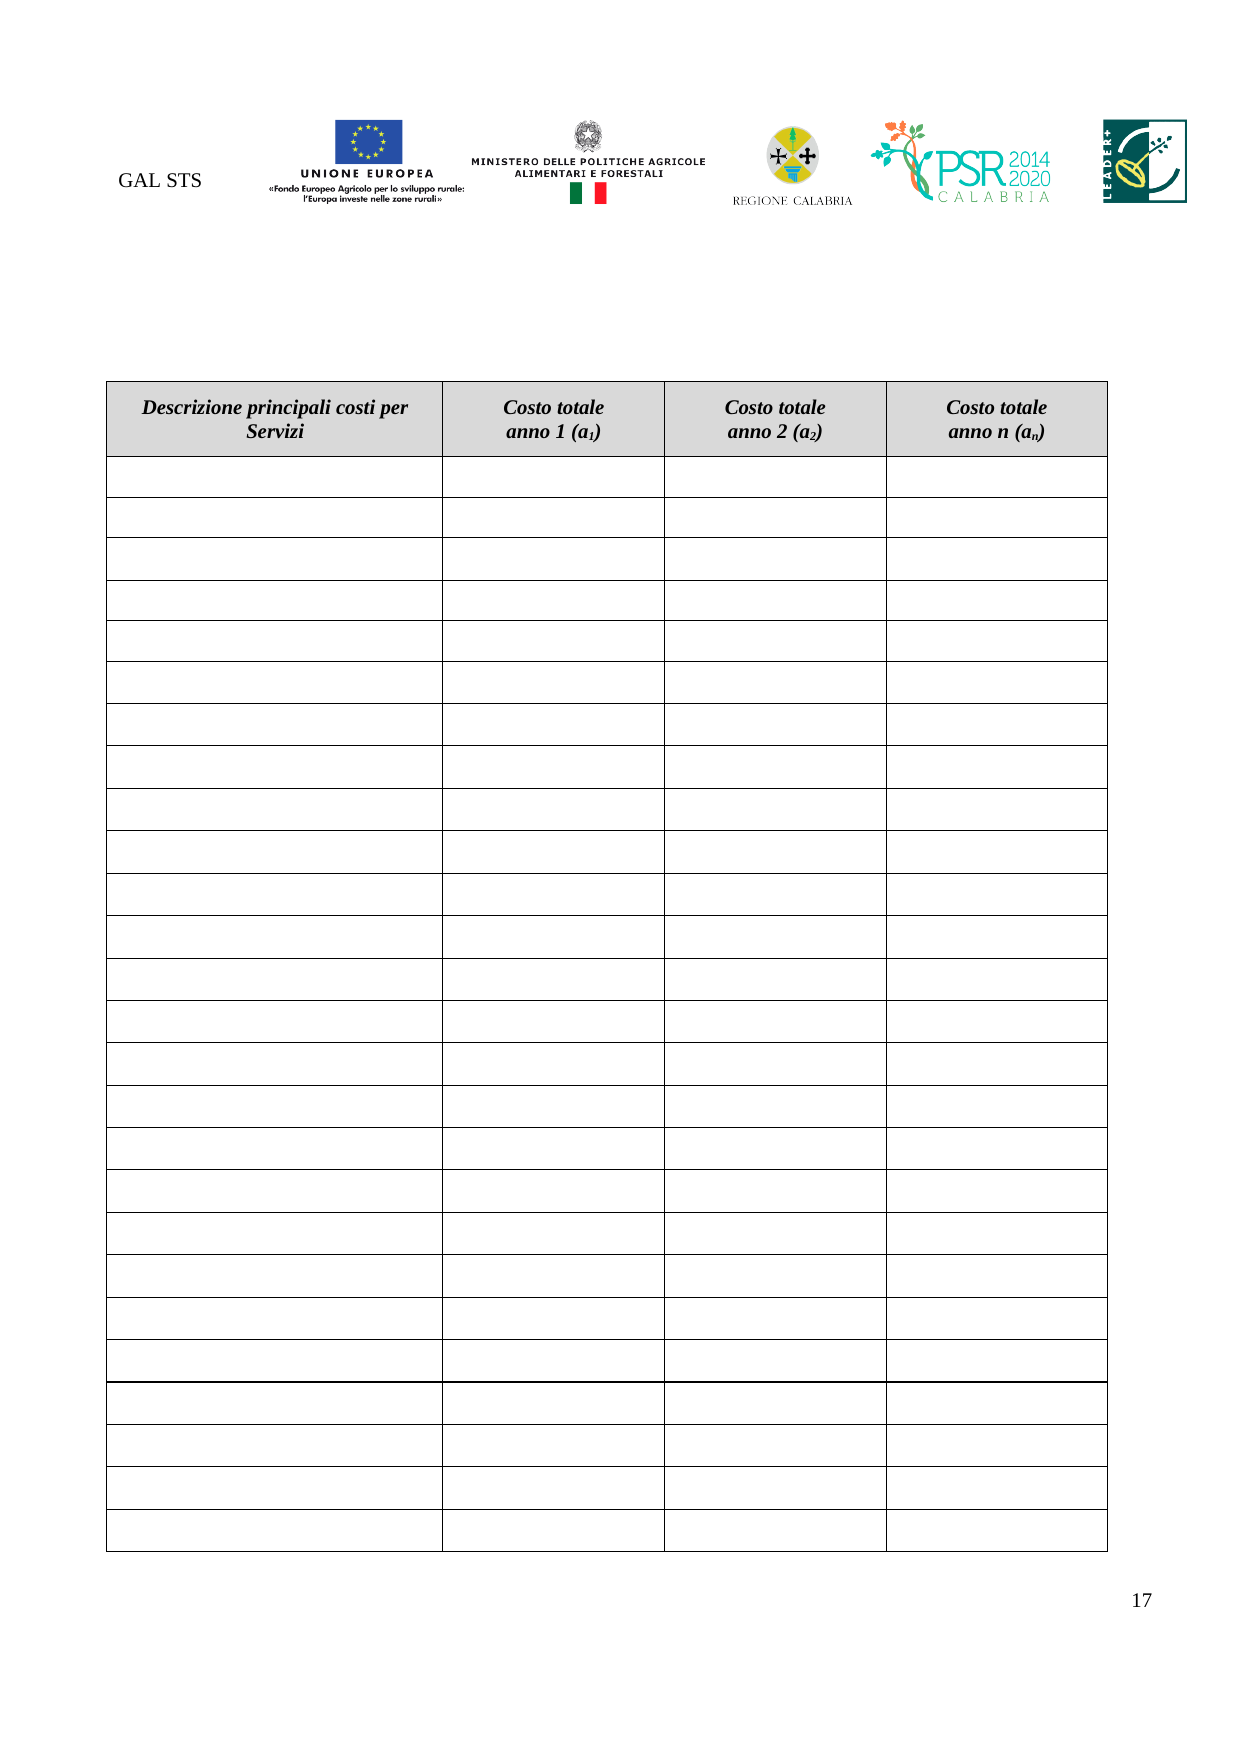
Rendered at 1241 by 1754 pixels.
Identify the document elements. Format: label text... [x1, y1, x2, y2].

table_cell [665, 457, 886, 497]
table_cell [665, 1340, 886, 1381]
table_cell [107, 581, 442, 620]
table_cell [887, 1001, 1107, 1042]
table_cell [887, 621, 1107, 661]
table_cell [443, 1467, 664, 1508]
table_cell [665, 831, 886, 873]
table_cell [443, 831, 664, 873]
table_cell [107, 916, 442, 957]
table_cell [107, 704, 442, 745]
table_cell [665, 1043, 886, 1084]
table_cell [443, 498, 664, 537]
table_cell [887, 1086, 1107, 1127]
table_cell [887, 789, 1107, 830]
table_cell [665, 1128, 886, 1169]
table_cell [443, 538, 664, 579]
table_cell [665, 874, 886, 915]
table_cell [107, 1467, 442, 1508]
table_cell [887, 1425, 1107, 1466]
table_cell [443, 789, 664, 830]
table_cell [887, 1383, 1107, 1424]
table_cell [443, 621, 664, 661]
table_cell [887, 916, 1107, 957]
table_cell [443, 874, 664, 915]
table_cell [443, 1170, 664, 1212]
table_cell [665, 1298, 886, 1339]
table_cell [107, 1298, 442, 1339]
table_cell [887, 1467, 1107, 1508]
table_cell [107, 1001, 442, 1042]
table_header Costo totale anno 2 (a2) [665, 382, 886, 456]
table_cell [443, 1425, 664, 1466]
table_cell [107, 1383, 442, 1424]
table_cell [107, 746, 442, 788]
table_cell [665, 746, 886, 788]
table_cell [107, 621, 442, 661]
table_cell [887, 581, 1107, 620]
table_cell [887, 746, 1107, 788]
table_cell [665, 959, 886, 1000]
table_cell [443, 1128, 664, 1169]
table_cell [887, 1510, 1107, 1551]
table_cell [443, 1043, 664, 1084]
table_cell [107, 1425, 442, 1466]
table_cell [443, 746, 664, 788]
table_cell [665, 704, 886, 745]
table_cell [665, 581, 886, 620]
table_header Costo totale anno 1 (a1) [443, 382, 664, 456]
table_cell [443, 1340, 664, 1381]
table_cell [887, 1213, 1107, 1254]
table_cell [665, 662, 886, 703]
table_cell [443, 662, 664, 703]
table_cell [887, 704, 1107, 745]
table_header Costo totale anno n (an) [887, 382, 1107, 456]
table_cell [665, 1213, 886, 1254]
table_cell [665, 916, 886, 957]
table_cell [443, 581, 664, 620]
table_cell [887, 1255, 1107, 1297]
table_cell [665, 538, 886, 579]
table_cell [665, 1170, 886, 1212]
table_cell [107, 662, 442, 703]
table_cell [665, 1086, 886, 1127]
table_cell [443, 1086, 664, 1127]
table_cell [107, 959, 442, 1000]
table_cell [107, 457, 442, 497]
table_cell [887, 959, 1107, 1000]
table_cell [443, 1298, 664, 1339]
table_cell [665, 1425, 886, 1466]
table_cell [443, 704, 664, 745]
table_cell [665, 789, 886, 830]
table_cell [887, 538, 1107, 579]
table_cell [107, 874, 442, 915]
table_cell [107, 831, 442, 873]
table_cell [107, 1213, 442, 1254]
table_cell [443, 1510, 664, 1551]
table_header Descrizione principali costi per Servizi [107, 382, 442, 456]
table_cell [665, 1255, 886, 1297]
table_cell [443, 916, 664, 957]
table_cell [443, 457, 664, 497]
table_cell [665, 1383, 886, 1424]
table_cell [887, 1128, 1107, 1169]
table_cell [107, 538, 442, 579]
table_cell [887, 1170, 1107, 1212]
table_cell [443, 1383, 664, 1424]
table_cell [665, 1001, 886, 1042]
table_cell [887, 457, 1107, 497]
table_cell [443, 959, 664, 1000]
table_cell [107, 1086, 442, 1127]
table_cell [887, 1340, 1107, 1381]
table_cell [107, 1128, 442, 1169]
table_cell [887, 498, 1107, 537]
table_cell [443, 1255, 664, 1297]
table_cell [443, 1213, 664, 1254]
table_cell [107, 789, 442, 830]
table_cell [665, 1510, 886, 1551]
table_cell [107, 1510, 442, 1551]
table_cell [665, 1467, 886, 1508]
table_cell [887, 662, 1107, 703]
picture [226, 89, 1230, 239]
table_cell [107, 498, 442, 537]
table_cell [665, 621, 886, 661]
table_cell [665, 498, 886, 537]
table_cell [887, 1043, 1107, 1084]
table_cell [107, 1340, 442, 1381]
table_cell [887, 874, 1107, 915]
table_cell [887, 1298, 1107, 1339]
table_cell [107, 1043, 442, 1084]
table_cell [443, 1001, 664, 1042]
table_cell [887, 831, 1107, 873]
table_cell [107, 1255, 442, 1297]
table_cell [107, 1170, 442, 1212]
